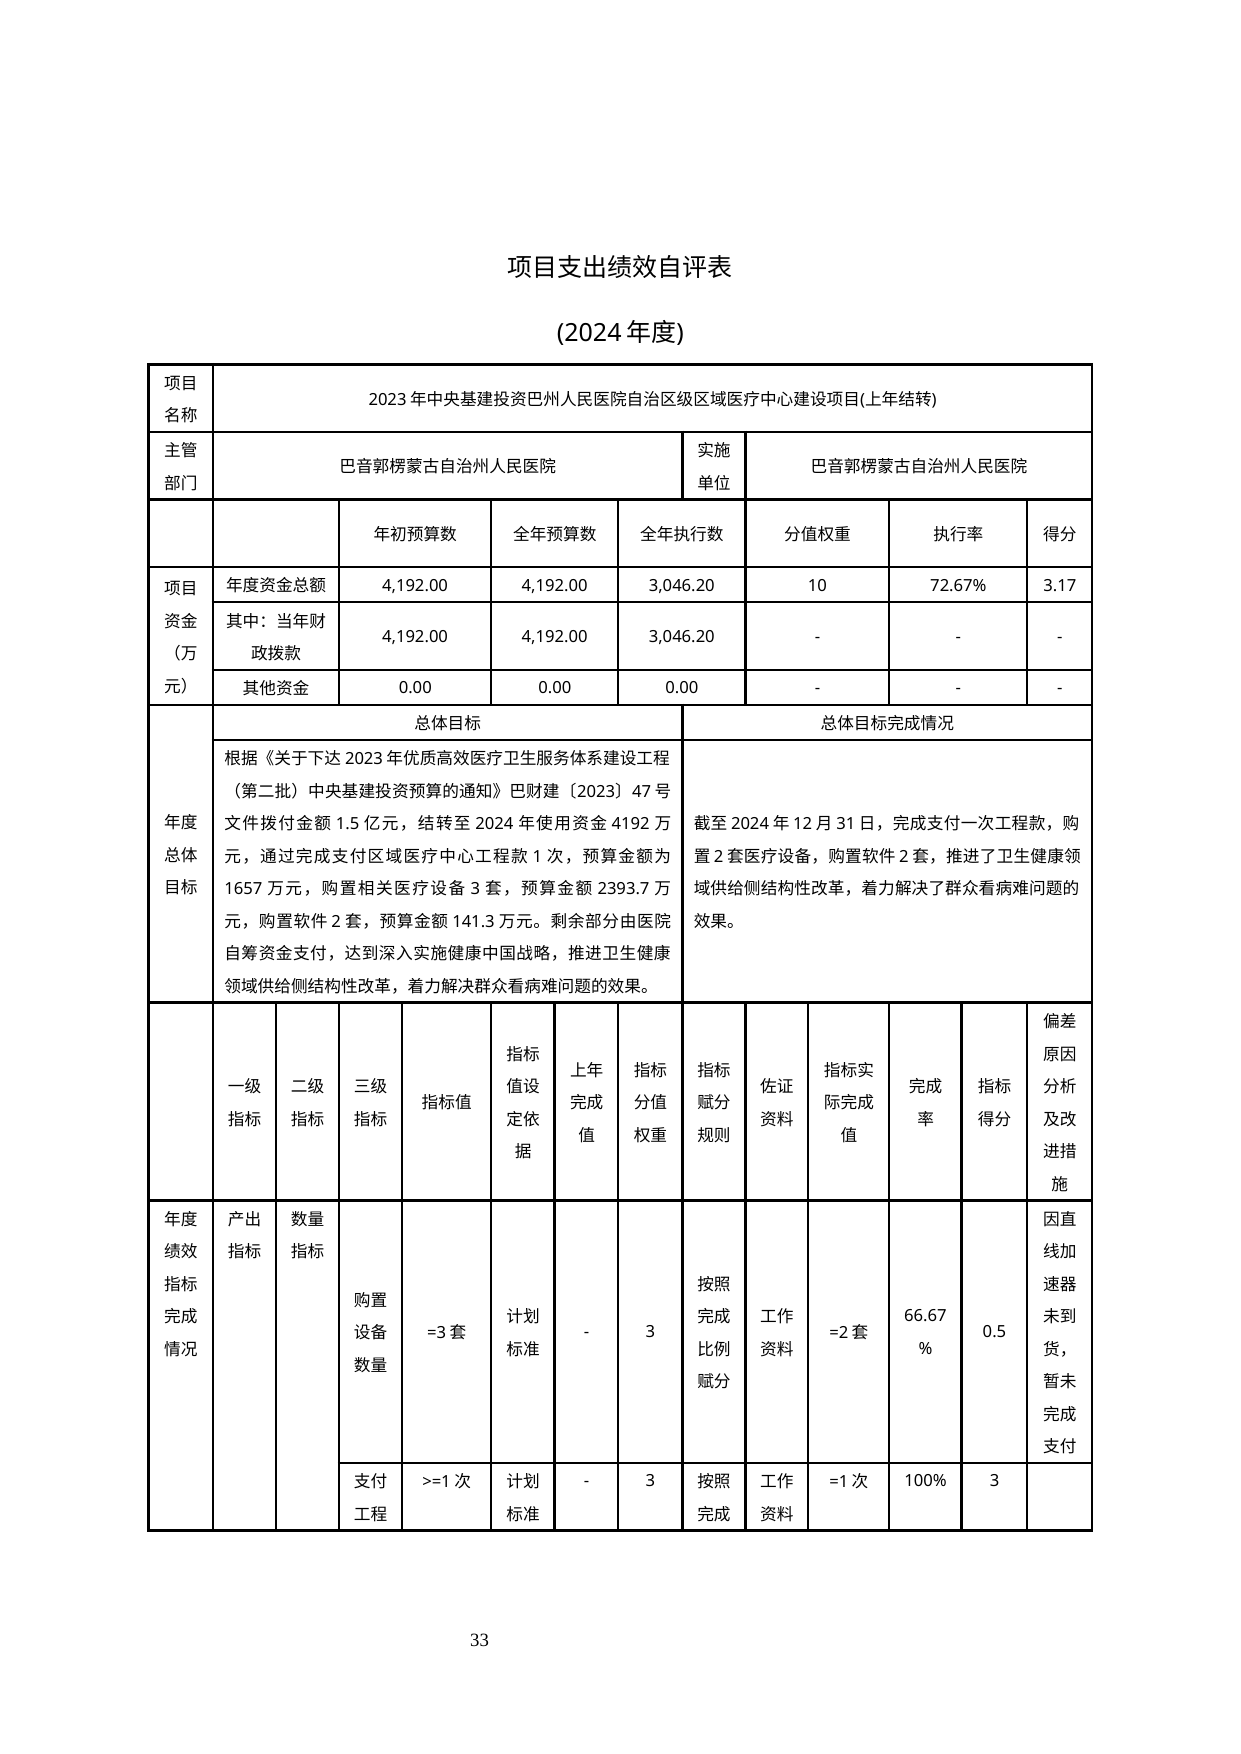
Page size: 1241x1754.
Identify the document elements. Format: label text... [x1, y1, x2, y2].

table_cell 佐证资料 [747, 1004, 807, 1199]
table_cell [150, 501, 212, 566]
table_cell 0.5 [963, 1202, 1026, 1461]
table_cell 3,046.20 [619, 603, 744, 668]
table_cell 执行率 [890, 501, 1026, 566]
table_cell 3.17 [1028, 568, 1091, 601]
table_cell 支付工程款次数 [340, 1464, 401, 1529]
table_cell 4,192.00 [492, 603, 617, 668]
table_cell 主管部门 [150, 433, 212, 498]
table_cell (2024年度) [148, 298, 1092, 363]
table_cell 4,192.00 [340, 603, 490, 668]
table_cell 3,046.20 [619, 568, 744, 601]
table_cell 总体目标完成情况 [684, 706, 1091, 739]
table_cell 二级指标 [277, 1004, 338, 1199]
table_cell - [1028, 603, 1091, 668]
table_cell 10 [747, 568, 888, 601]
table_cell 2023年中央基建投资巴州人民医院自治区级区域医疗中心建设项目(上年结转) [214, 366, 1091, 431]
table_cell 计划标准 [492, 1202, 553, 1461]
table_cell 工作资料 [747, 1464, 807, 1529]
table_cell 3 [963, 1464, 1026, 1529]
table_cell 其中：当年财政拨款 [214, 603, 338, 668]
table_cell 指标分值权重 [619, 1004, 681, 1199]
table_header 项目支出绩效自评表 [148, 233, 1092, 298]
table_cell 巴音郭楞蒙古自治州人民医院 [214, 433, 681, 498]
table_cell 按照完成比例赋分 [684, 1202, 744, 1461]
table_cell - [747, 603, 888, 668]
table_cell - [556, 1202, 617, 1461]
table_cell 0.00 [340, 671, 490, 703]
table_cell 100% [890, 1464, 960, 1529]
table_cell 计划标准 [492, 1464, 553, 1529]
table_cell 工作资料 [747, 1202, 807, 1461]
table_cell 66.67% [890, 1202, 960, 1461]
table_cell 按照完成比例赋分 [684, 1464, 744, 1529]
table_cell 偏差原因分析及改进措施 [1028, 1004, 1091, 1199]
table_cell 指标值 [403, 1004, 490, 1199]
table_cell 指标值设定依据 [492, 1004, 553, 1199]
table_cell =2套 [809, 1202, 888, 1461]
table_cell 完成率 [890, 1004, 960, 1199]
table_cell 因直线加速器未到货，暂未完成支付 [1028, 1202, 1091, 1461]
table_cell [214, 501, 338, 566]
table_cell =3套 [403, 1202, 490, 1461]
table_cell 年度资金总额 [214, 568, 338, 601]
table_cell 产出指标 [214, 1202, 275, 1529]
table_cell - [556, 1464, 617, 1529]
table_cell 根据《关于下达2023年优质高效医疗卫生服务体系建设工程（第二批）中央基建投资预算的通知》巴财建〔2023〕47号文件拨付金额1.5亿元，结转至2024年使用资金4192万元，通过完成支付区域医疗中心工程款1次，预算金额为1657万元，购置相关医疗设备3套，预算金额2393.7万元，购置软件2套，预算金额141.3万元。剩余部分由医院自筹资金支付，达到深入实施健康中国战略，推进卫生健康领域供给侧结构性改革，着力解决群众看病难问题的效果。 [214, 741, 681, 1001]
table_cell >=1次 [403, 1464, 490, 1529]
table_cell 0.00 [492, 671, 617, 703]
table_cell - [747, 671, 888, 703]
table_cell 年度绩效指标完成情况 [150, 1202, 212, 1529]
table_cell 数量指标 [277, 1202, 338, 1529]
table_cell 上年完成值 [556, 1004, 617, 1199]
table_cell 0.00 [619, 671, 744, 703]
table_cell 总体目标 [214, 706, 681, 739]
table_cell 截至2024年12月31日，完成支付一次工程款，购置2套医疗设备，购置软件2套，推进了卫生健康领域供给侧结构性改革，着力解决了群众看病难问题的效果。 [684, 741, 1091, 1001]
table_cell 3 [619, 1202, 681, 1461]
table_cell 一级指标 [214, 1004, 275, 1199]
table_cell =1次 [809, 1464, 888, 1529]
table_cell 指标赋分规则 [684, 1004, 744, 1199]
table_cell 年初预算数 [340, 501, 490, 566]
table_cell [150, 1004, 212, 1199]
table_cell 指标得分 [963, 1004, 1026, 1199]
table_cell 三级指标 [340, 1004, 401, 1199]
table_cell - [890, 671, 1026, 703]
table_cell - [890, 603, 1026, 668]
table_cell 其他资金 [214, 671, 338, 703]
table_cell 3 [619, 1464, 681, 1529]
table_cell 巴音郭楞蒙古自治州人民医院 [747, 433, 1091, 498]
table_cell 4,192.00 [340, 568, 490, 601]
table_cell 项目名称 [150, 366, 212, 431]
table_cell 全年预算数 [492, 501, 617, 566]
table_cell 实施单位 [684, 433, 744, 498]
table_cell 购置设备数量 [340, 1202, 401, 1461]
table_cell 分值权重 [747, 501, 888, 566]
table_cell 项目资金 （万元） [150, 568, 212, 703]
table_cell 全年执行数 [619, 501, 744, 566]
table_cell 年度总体目标 [150, 706, 212, 1001]
table_cell 得分 [1028, 501, 1091, 566]
table_cell 72.67% [890, 568, 1026, 601]
table_cell [1028, 1464, 1091, 1529]
table_cell - [1028, 671, 1091, 703]
table_cell 4,192.00 [492, 568, 617, 601]
table_cell 指标实际完成值 [809, 1004, 888, 1199]
